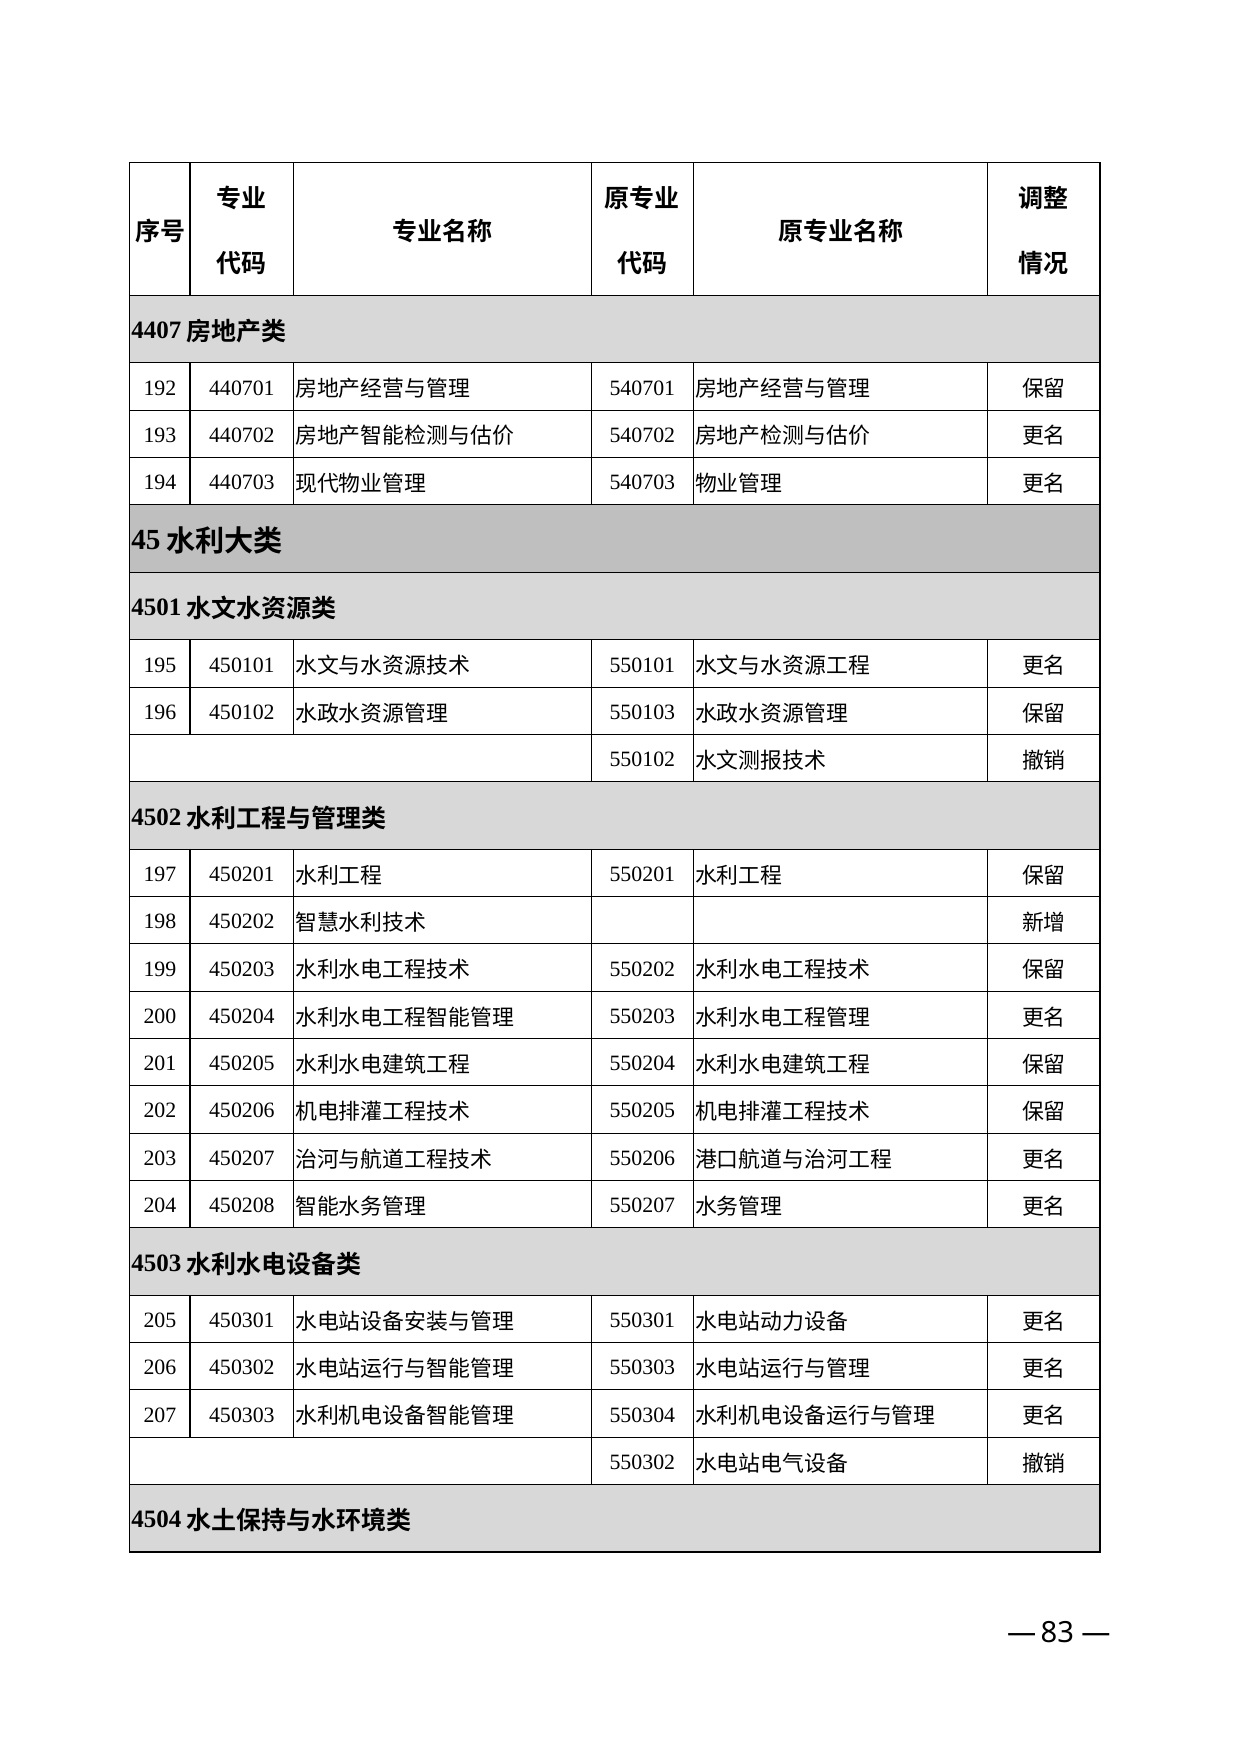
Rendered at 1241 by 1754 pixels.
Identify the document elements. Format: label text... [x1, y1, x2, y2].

table_cell 保留 [988, 850, 1099, 896]
table_cell 450208 [191, 1181, 293, 1227]
table_cell 550204 [592, 1039, 693, 1085]
table_cell 保留 [988, 1039, 1099, 1085]
table_cell 550304 [592, 1390, 693, 1437]
table_cell 水利水电建筑工程 [294, 1039, 591, 1085]
table_cell 201 [130, 1039, 189, 1085]
table_cell 更名 [988, 411, 1099, 457]
table_cell 水电站设备安装与管理 [294, 1296, 591, 1342]
table_cell 智能水务管理 [294, 1181, 591, 1227]
table_cell 550301 [592, 1296, 693, 1342]
table_cell 202 [130, 1086, 189, 1132]
table_cell 205 [130, 1296, 189, 1342]
table_cell 水利水电工程智能管理 [294, 992, 591, 1038]
table_cell 200 [130, 992, 189, 1038]
table_cell 保留 [988, 1086, 1099, 1132]
table_cell 水文与水资源技术 [294, 640, 591, 687]
table_cell 450203 [191, 944, 293, 991]
table_cell 水利工程 [694, 850, 987, 896]
table_cell 水电站电气设备 [694, 1438, 987, 1484]
table_cell 房地产检测与估价 [694, 411, 987, 457]
table_cell 水文与水资源工程 [694, 640, 987, 687]
table_cell 治河与航道工程技术 [294, 1134, 591, 1180]
table_cell 450301 [191, 1296, 293, 1342]
table_cell 195 [130, 640, 189, 687]
table_cell 550101 [592, 640, 693, 687]
table_cell 450102 [191, 688, 293, 734]
table_cell 540703 [592, 458, 693, 504]
table_cell 450303 [191, 1390, 293, 1437]
table_cell 更名 [988, 1296, 1099, 1342]
table_cell 更名 [988, 992, 1099, 1038]
table_header 专业名称 [294, 163, 591, 294]
table_cell 450201 [191, 850, 293, 896]
table_cell 4504水土保持与水环境类 [130, 1485, 1099, 1551]
table_cell 550303 [592, 1343, 693, 1389]
table_cell 196 [130, 688, 189, 734]
table_cell 机电排灌工程技术 [294, 1086, 591, 1132]
table_cell 房地产经营与管理 [294, 363, 591, 409]
table_cell 194 [130, 458, 189, 504]
table_cell 45水利大类 [130, 505, 1099, 572]
table_cell 房地产智能检测与估价 [294, 411, 591, 457]
table_cell 撤销 [988, 1438, 1099, 1484]
table_cell 440703 [191, 458, 293, 504]
table_cell 更名 [988, 1343, 1099, 1389]
table_cell 4503水利水电设备类 [130, 1228, 1099, 1295]
table_cell 450302 [191, 1343, 293, 1389]
table_cell 198 [130, 897, 189, 943]
table_cell 水利水电工程管理 [694, 992, 987, 1038]
table_cell 水文测报技术 [694, 735, 987, 781]
table_cell 550302 [592, 1438, 693, 1484]
table_cell 550102 [592, 735, 693, 781]
table_cell 水利机电设备智能管理 [294, 1390, 591, 1437]
table_cell 192 [130, 363, 189, 409]
table_cell 450202 [191, 897, 293, 943]
table_cell 197 [130, 850, 189, 896]
table_header 专业 代码 [191, 163, 293, 294]
table_cell 540702 [592, 411, 693, 457]
table_cell 4501水文水资源类 [130, 573, 1099, 639]
table_cell 现代物业管理 [294, 458, 591, 504]
table_cell 550201 [592, 850, 693, 896]
table_cell 4502水利工程与管理类 [130, 782, 1099, 849]
table_cell 撤销 [988, 735, 1099, 781]
table_cell 水利水电工程技术 [694, 944, 987, 991]
table_cell 550202 [592, 944, 693, 991]
table_cell 水利水电工程技术 [294, 944, 591, 991]
table_cell 水电站运行与智能管理 [294, 1343, 591, 1389]
table_cell 物业管理 [694, 458, 987, 504]
table_cell 204 [130, 1181, 189, 1227]
table_cell 550207 [592, 1181, 693, 1227]
table_cell 450206 [191, 1086, 293, 1132]
table_cell 更名 [988, 640, 1099, 687]
table_cell 水电站动力设备 [694, 1296, 987, 1342]
table_cell 450205 [191, 1039, 293, 1085]
table_cell 保留 [988, 944, 1099, 991]
table_header 原专业名称 [694, 163, 987, 294]
table_cell 550203 [592, 992, 693, 1038]
table_cell 540701 [592, 363, 693, 409]
table_header 序号 [130, 163, 189, 294]
table_cell 550103 [592, 688, 693, 734]
table_cell 保留 [988, 688, 1099, 734]
table_cell 550206 [592, 1134, 693, 1180]
table_cell 水利工程 [294, 850, 591, 896]
table_cell 机电排灌工程技术 [694, 1086, 987, 1132]
table_cell 港口航道与治河工程 [694, 1134, 987, 1180]
table_cell 203 [130, 1134, 189, 1180]
table_cell 智慧水利技术 [294, 897, 591, 943]
table_cell [130, 735, 591, 781]
table_cell 更名 [988, 458, 1099, 504]
table_cell 更名 [988, 1390, 1099, 1437]
table_cell 440702 [191, 411, 293, 457]
table_cell 水电站运行与管理 [694, 1343, 987, 1389]
table_cell 保留 [988, 363, 1099, 409]
table_cell 440701 [191, 363, 293, 409]
table_cell 房地产经营与管理 [694, 363, 987, 409]
table_cell 450207 [191, 1134, 293, 1180]
table_cell 水利水电建筑工程 [694, 1039, 987, 1085]
table_cell [694, 897, 987, 943]
table_cell [130, 1438, 591, 1484]
table_cell 550205 [592, 1086, 693, 1132]
table_cell 水务管理 [694, 1181, 987, 1227]
table_cell 新增 [988, 897, 1099, 943]
table_cell 207 [130, 1390, 189, 1437]
table_cell 450101 [191, 640, 293, 687]
table_cell 水政水资源管理 [694, 688, 987, 734]
table_cell [592, 897, 693, 943]
table_cell 更名 [988, 1134, 1099, 1180]
table_cell 水政水资源管理 [294, 688, 591, 734]
table_cell 水利机电设备运行与管理 [694, 1390, 987, 1437]
table_header 原专业 代码 [592, 163, 693, 294]
table_header 调整 情况 [988, 163, 1099, 294]
table_cell 199 [130, 944, 189, 991]
table_cell 4407房地产类 [130, 296, 1099, 362]
table_cell 更名 [988, 1181, 1099, 1227]
table_cell 450204 [191, 992, 293, 1038]
table_cell 206 [130, 1343, 189, 1389]
table_cell 193 [130, 411, 189, 457]
